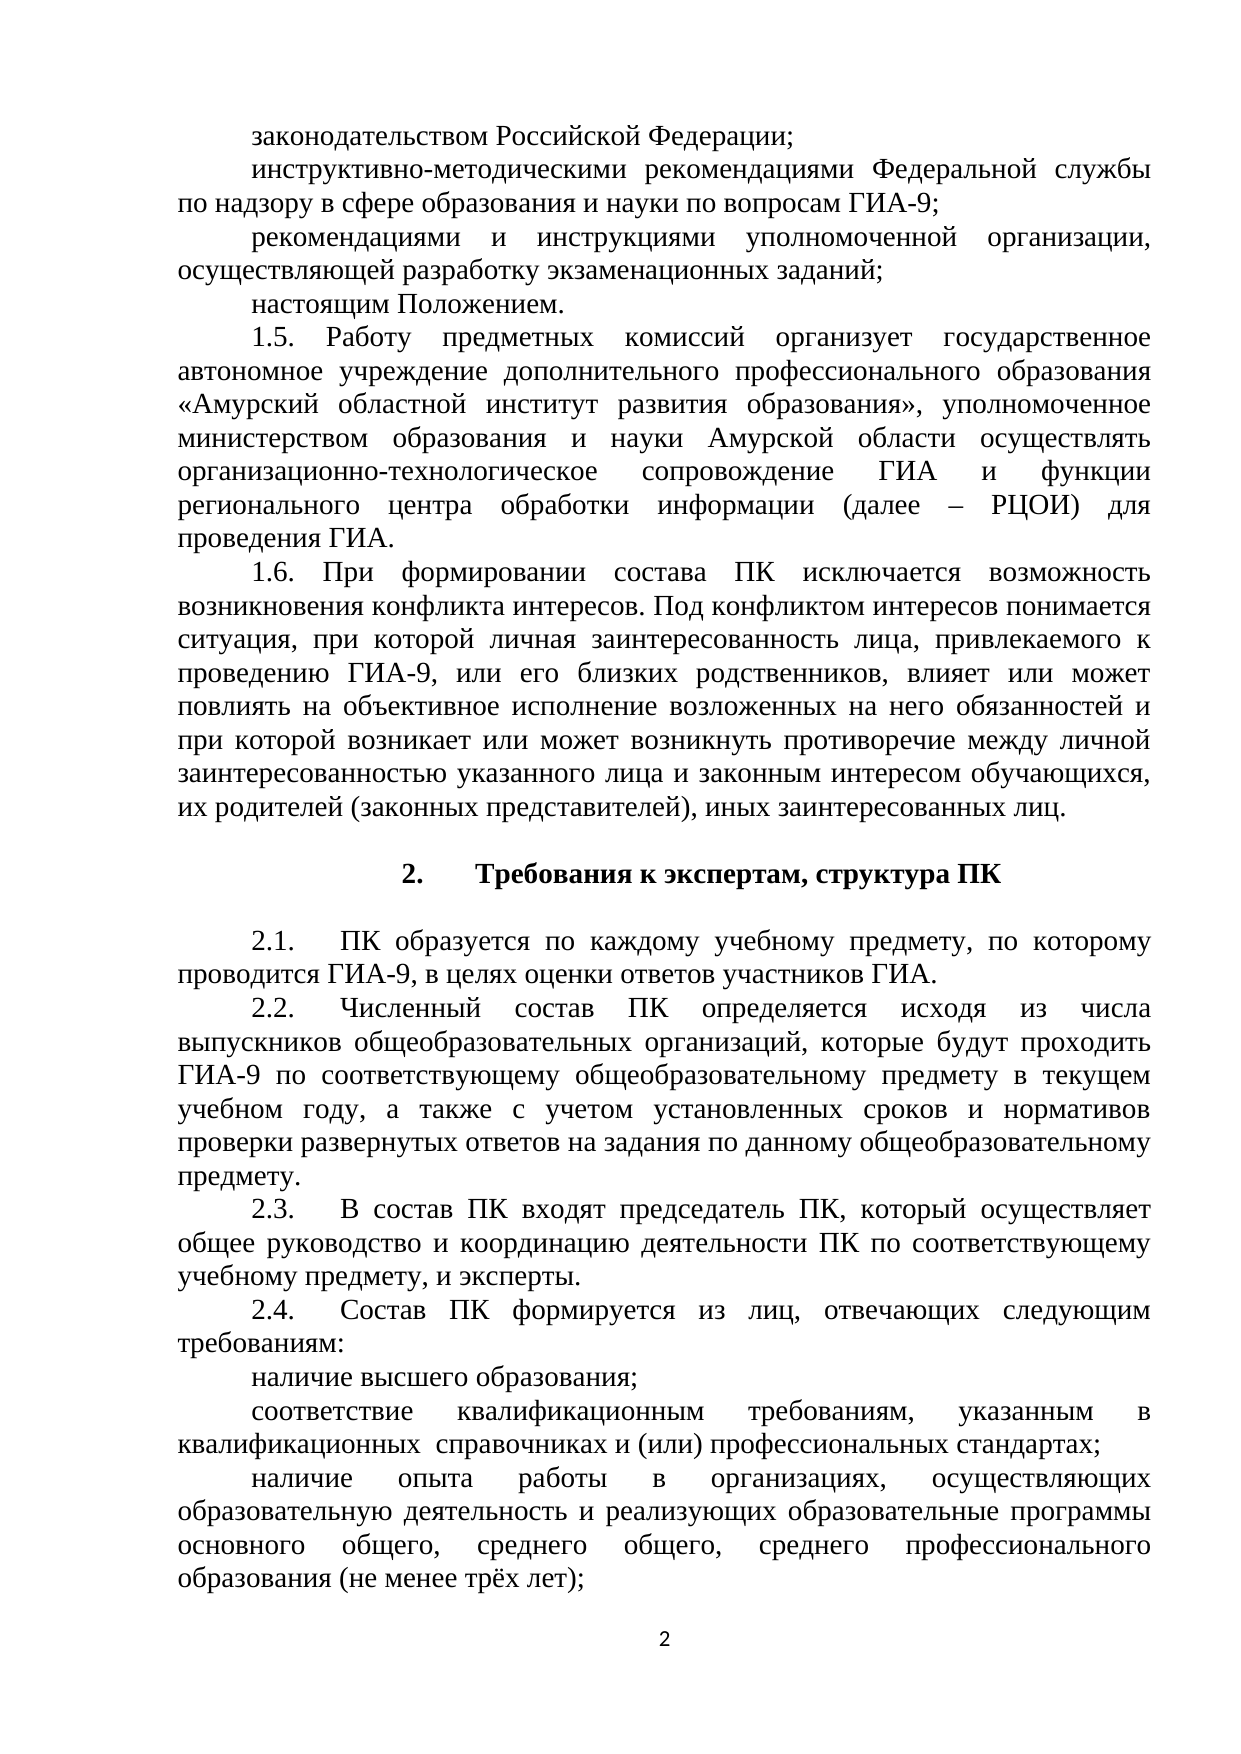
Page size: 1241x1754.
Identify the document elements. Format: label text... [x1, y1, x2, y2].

list Состав ПК формируется из лиц, отвечающих следующим требованиям: [177, 1292, 1152, 1359]
text настоящим Положением. [177, 286, 1152, 319]
list Требования к экспертам, структура ПК [177, 856, 1152, 889]
list Численный состав ПК определяется исходя из числа выпускников общеобразовательных организаций, которые будут проходить ГИА-9 по соответствующему общеобразовательному предмету в текущем учебном году, а также с учетом установленных сроков и нормативов проверки развернутых ответов на задания по данному общеобразовательному предмету. [177, 990, 1152, 1191]
text наличие высшего образования; [177, 1359, 1152, 1393]
text законодательством Российской Федерации; [177, 118, 1152, 152]
text 1.5. Работу предметных комиссий организует государственное автономное учреждение дополнительного профессионального образования «Амурский областной институт развития образования», уполномоченное министерством образования и науки Амурской области осуществлять организационно-технологическое сопровождение ГИА и функции регионального центра обработки информации (далее – РЦОИ) для проведения ГИА. [177, 319, 1152, 554]
list ПК образуется по каждому учебному предмету, по которому проводится ГИА-9, в целях оценки ответов участников ГИА. [177, 923, 1152, 990]
text рекомендациями и инструкциями уполномоченной организации, осуществляющей разработку экзаменационных заданий; [177, 219, 1152, 286]
text наличие опыта работы в организациях, осуществляющих образовательную деятельность и реализующих образовательные программы основного общего, среднего общего, среднего профессионального образования (не менее трёх лет); [177, 1460, 1152, 1594]
text соответствие квалификационным требованиям, указанным в квалификационных справочниках и (или) профессиональных стандартах; [177, 1393, 1152, 1460]
text инструктивно-методическими рекомендациями Федеральной службы по надзору в сфере образования и науки по вопросам ГИА-9; [177, 152, 1152, 219]
text 1.6. При формировании состава ПК исключается возможность возникновения конфликта интересов. Под конфликтом интересов понимается ситуация, при которой личная заинтересованность лица, привлекаемого к проведению ГИА-9, или его близких родственников, влияет или может повлиять на объективное исполнение возложенных на него обязанностей и при которой возникает или может возникнуть противоречие между личной заинтересованностью указанного лица и законным интересом обучающихся, их родителей (законных представителей), иных заинтересованных лиц. [177, 554, 1152, 822]
list В состав ПК входят председатель ПК, который осуществляет общее руководство и координацию деятельности ПК по соответствующему учебному предмету, и эксперты. [177, 1191, 1152, 1292]
